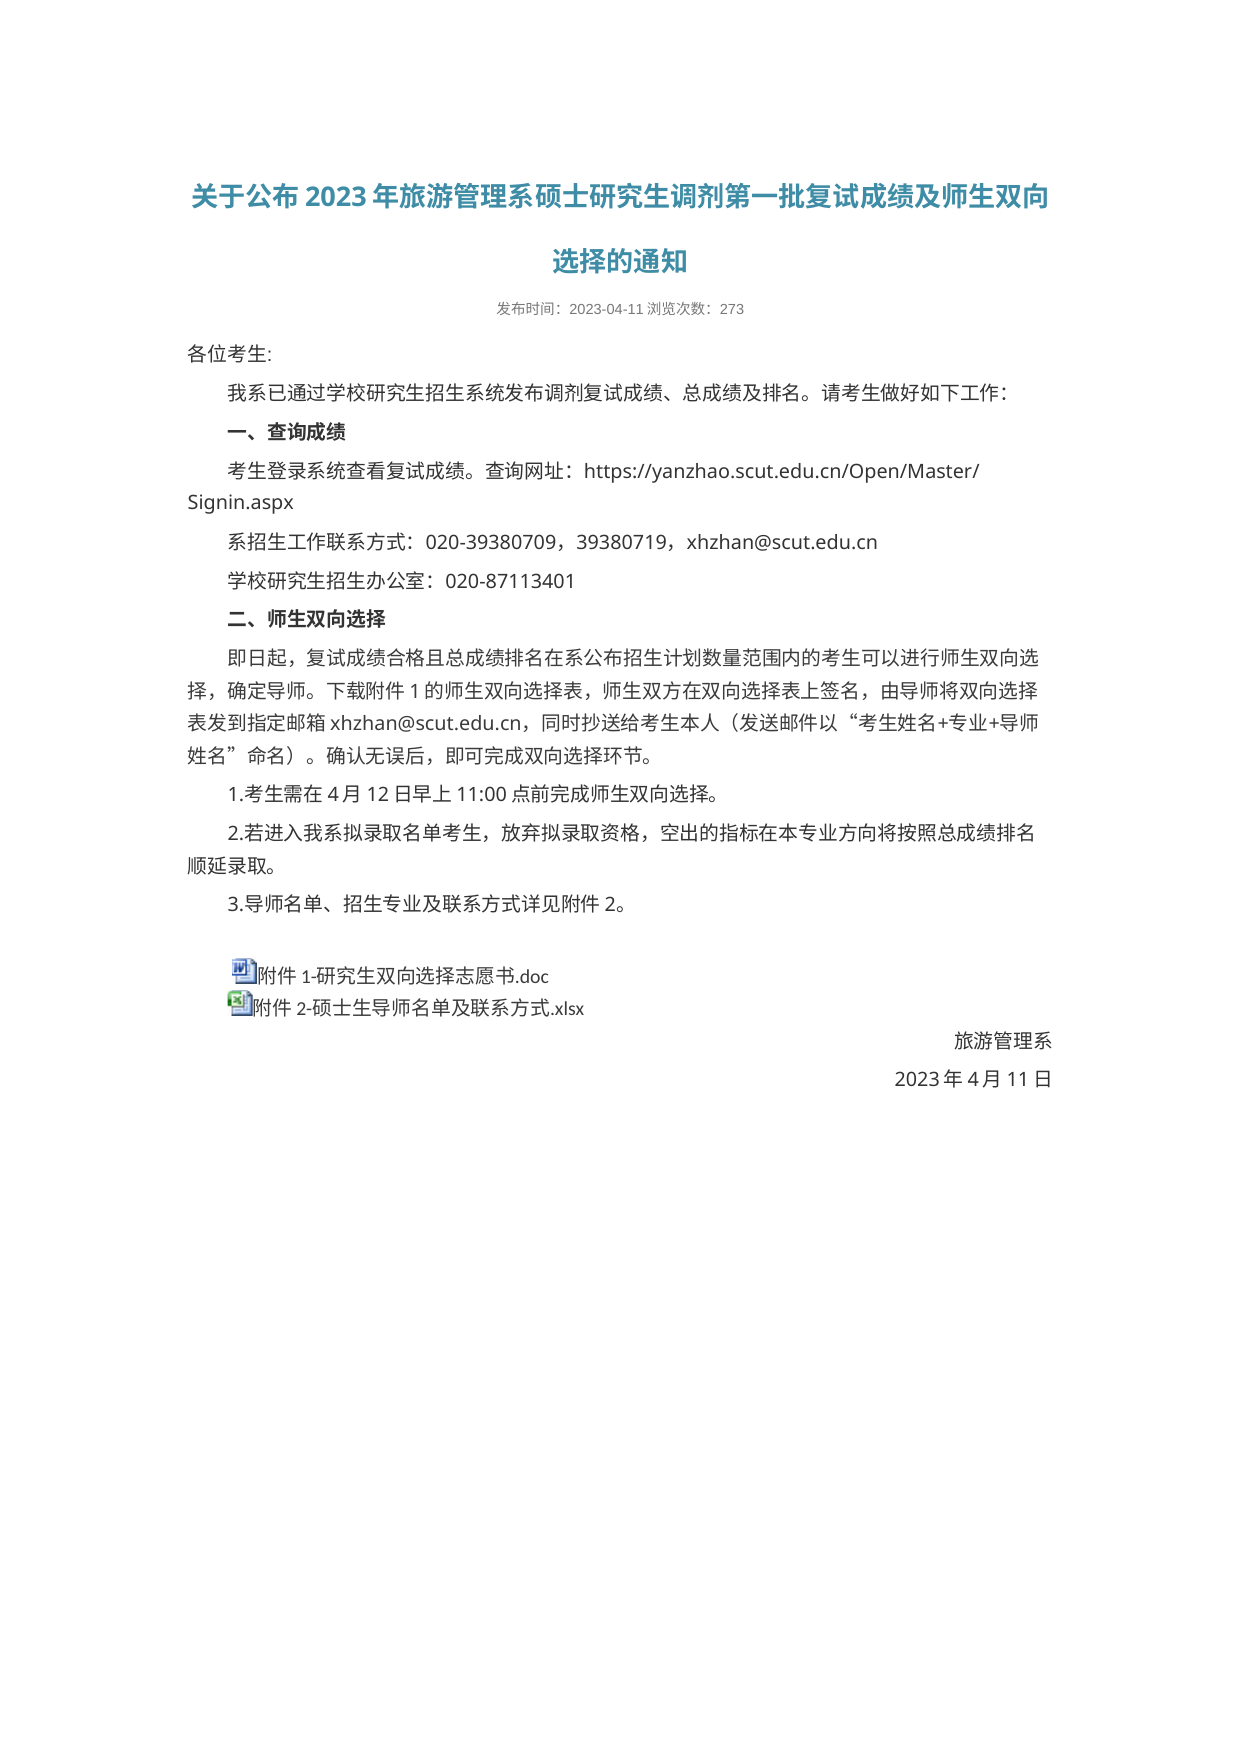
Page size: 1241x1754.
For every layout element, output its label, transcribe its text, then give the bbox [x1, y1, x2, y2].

text 附件1-研究生双向选择志愿书.doc [187, 958, 1053, 991]
picture [232, 958, 257, 984]
text 考生登录系统查看复试成绩。查询网址：https://yanzhao.scut.edu.cn/Open/Master/Signin.aspx [187, 453, 1053, 518]
text 即日起，复试成绩合格且总成绩排名在系公布招生计划数量范围内的考生可以进行师生双向选择，确定导师。下载附件1的师生双向选择表，师生双方在双向选择表上签名，由导师将双向选择表发到指定邮箱xhzhan@scut.edu.cn，同时抄送给考生本人（发送邮件以“考生姓名+专业+导师姓名”命名）。确认无误后，即可完成双向选择环节。 [187, 641, 1053, 771]
text 学校研究生招生办公室：020-87113401 [187, 563, 1053, 596]
text 3.导师名单、招生专业及联系方式详见附件2。 [187, 887, 1053, 919]
text 各位考生: [187, 337, 1053, 369]
text 系招生工作联系方式：020-39380709，39380719，xhzhan@scut.edu.cn [187, 524, 1053, 557]
text 一、查询成绩 [187, 414, 1053, 447]
text 附件2-硕士生导师名单及联系方式.xlsx [187, 991, 1053, 1023]
text 2023年4月11日 [187, 1062, 1053, 1094]
text 1.考生需在4月12日早上11:00点前完成师生双向选择。 [187, 777, 1053, 809]
picture [227, 990, 253, 1016]
text 发布时间：2023-04-11浏览次数：273 [187, 292, 1053, 324]
subtitle 关于公布2023年旅游管理系硕士研究生调剂第一批复试成绩及师生双向选择的通知 [187, 162, 1053, 292]
text 二、师生双向选择 [187, 602, 1053, 634]
text 2.若进入我系拟录取名单考生，放弃拟录取资格，空出的指标在本专业方向将按照总成绩排名顺延录取。 [187, 816, 1053, 881]
text 旅游管理系 [187, 1023, 1053, 1056]
text 我系已通过学校研究生招生系统发布调剂复试成绩、总成绩及排名。请考生做好如下工作： [187, 376, 1053, 408]
